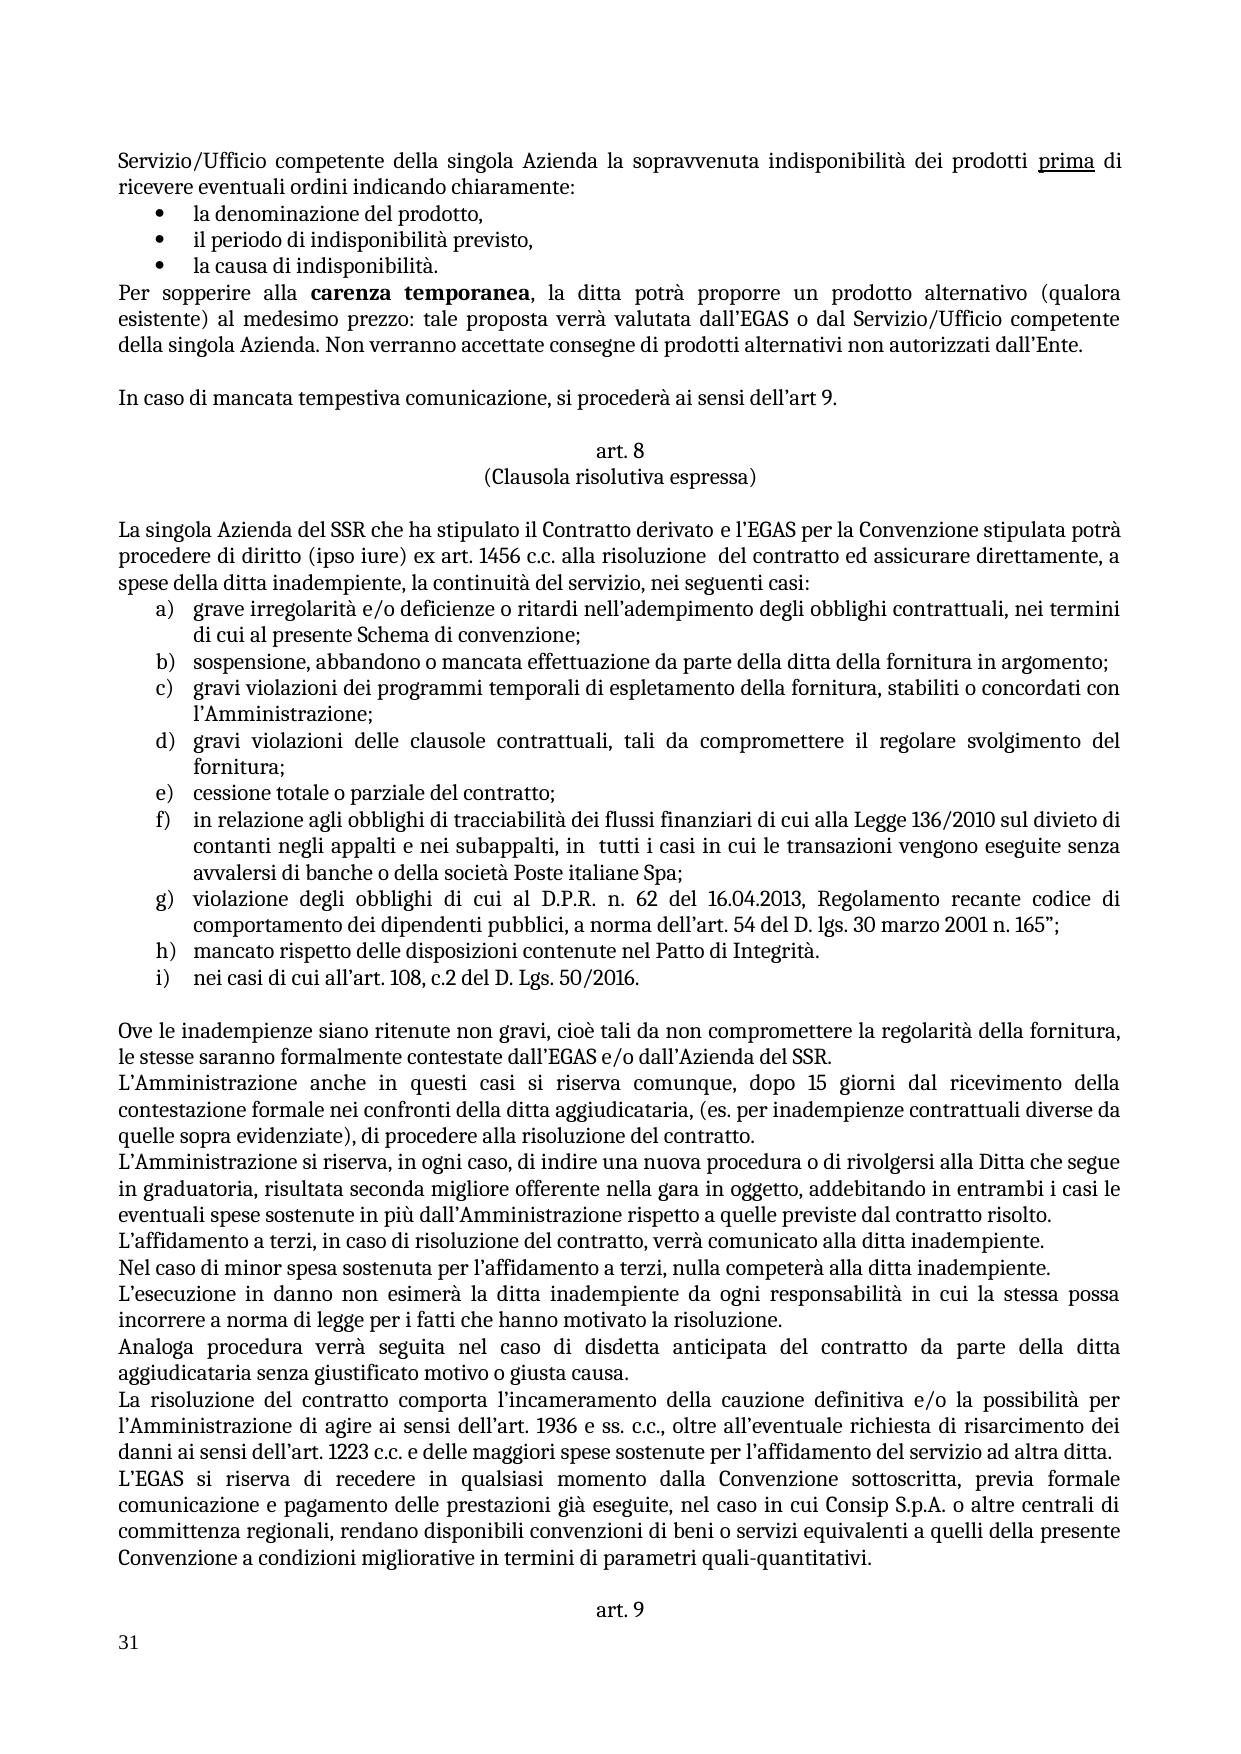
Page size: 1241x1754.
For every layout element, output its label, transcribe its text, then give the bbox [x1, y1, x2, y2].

text L’Amministrazione anche in questi casi si riserva comunque, dopo 15 giorni dal ricevimento della contestazione formale nei confronti della ditta aggiudicataria, (es. per inadempienze contrattuali diverse da quelle sopra evidenziate), di procedere alla risoluzione del contratto. [118, 1070, 1122, 1149]
list cessione totale o parziale del contratto; [156, 780, 1122, 807]
text art. 8 [118, 438, 1122, 464]
list grave irregolarità e/o deficienze o ritardi nell’adempimento degli obblighi contrattuali, nei termini di cui al presente Schema di convenzione; [156, 596, 1122, 648]
list gravi violazioni delle clausole contrattuali, tali da compromettere il regolare svolgimento del fornitura; [156, 727, 1122, 780]
list in relazione agli obblighi di tracciabilità dei flussi finanziari di cui alla Legge 136/2010 sul divieto di contanti negli appalti e nei subappalti, in tutti i casi in cui le transazioni vengono eseguite senza avvalersi di banche o della società Poste italiane Spa; [156, 807, 1122, 886]
text L’Amministrazione si riserva, in ogni caso, di indire una nuova procedura o di rivolgersi alla Ditta che segue in graduatoria, risultata seconda migliore offerente nella gara in oggetto, addebitando in entrambi i casi le eventuali spese sostenute in più dall’Amministrazione rispetto a quelle previste dal contratto risolto. [118, 1149, 1122, 1228]
text Ove le inadempienze siano ritenute non gravi, cioè tali da non compromettere la regolarità della fornitura, le stesse saranno formalmente contestate dall’EGAS e/o dall’Azienda del SSR. [118, 1017, 1122, 1070]
text art. 9 [118, 1597, 1122, 1623]
list la denominazione del prodotto, [156, 200, 1122, 227]
text Nel caso di minor spesa sostenuta per l’affidamento a terzi, nulla competerà alla ditta inadempiente. [118, 1254, 1122, 1281]
text L’esecuzione in danno non esimerà la ditta inadempiente da ogni responsabilità in cui la stessa possa incorrere a norma di legge per i fatti che hanno motivato la risoluzione. [118, 1281, 1122, 1334]
text Analoga procedura verrà seguita nel caso di disdetta anticipata del contratto da parte della ditta aggiudicataria senza giustificato motivo o giusta causa. [118, 1334, 1122, 1386]
list la causa di indisponibilità. [156, 253, 1122, 279]
text La singola Azienda del SSR che ha stipulato il Contratto derivato e l’EGAS per la Convenzione stipulata potrà procedere di diritto (ipso iure) ex art. 1456 c.c. alla risoluzione del contratto ed assicurare direttamente, a spese della ditta inadempiente, la continuità del servizio, nei seguenti casi: [118, 517, 1122, 596]
list sospensione, abbandono o mancata effettuazione da parte della ditta della fornitura in argomento; [156, 648, 1122, 675]
list mancato rispetto delle disposizioni contenute nel Patto di Integrità. [156, 938, 1122, 965]
text L’affidamento a terzi, in caso di risoluzione del contratto, verrà comunicato alla ditta inadempiente. [118, 1228, 1122, 1254]
text Per sopperire alla carenza temporanea, la ditta potrà proporre un prodotto alternativo (qualora esistente) al medesimo prezzo: tale proposta verrà valutata dall’EGAS o dal Servizio/Ufficio competente della singola Azienda. Non verranno accettate consegne di prodotti alternativi non autorizzati dall’Ente. [118, 279, 1122, 358]
text L’EGAS si riserva di recedere in qualsiasi momento dalla Convenzione sottoscritta, previa formale comunicazione e pagamento delle prestazioni già eseguite, nel caso in cui Consip S.p.A. o altre centrali di committenza regionali, rendano disponibili convenzioni di beni o servizi equivalenti a quelli della presente Convenzione a condizioni migliorative in termini di parametri quali-quantitativi. [118, 1465, 1122, 1571]
text In caso di mancata tempestiva comunicazione, si procederà ai sensi dell’art 9. [118, 385, 1122, 411]
list nei casi di cui all’art. 108, c.2 del D. Lgs. 50/2016. [156, 965, 1122, 991]
list gravi violazioni dei programmi temporali di espletamento della fornitura, stabiliti o concordati con l’Amministrazione; [156, 675, 1122, 727]
text (Clausola risolutiva espressa) [118, 464, 1122, 490]
list il periodo di indisponibilità previsto, [156, 227, 1122, 253]
text La risoluzione del contratto comporta l’incameramento della cauzione definitiva e/o la possibilità per l’Amministrazione di agire ai sensi dell’art. 1936 e ss. c.c., oltre all’eventuale richiesta di risarcimento dei danni ai sensi dell’art. 1223 c.c. e delle maggiori spese sostenute per l’affidamento del servizio ad altra ditta. [118, 1386, 1122, 1465]
list violazione degli obblighi di cui al D.P.R. n. 62 del 16.04.2013, Regolamento recante codice di comportamento dei dipendenti pubblici, a norma dell’art. 54 del D. lgs. 30 marzo 2001 n. 165”; [156, 886, 1122, 938]
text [118, 148, 1122, 200]
